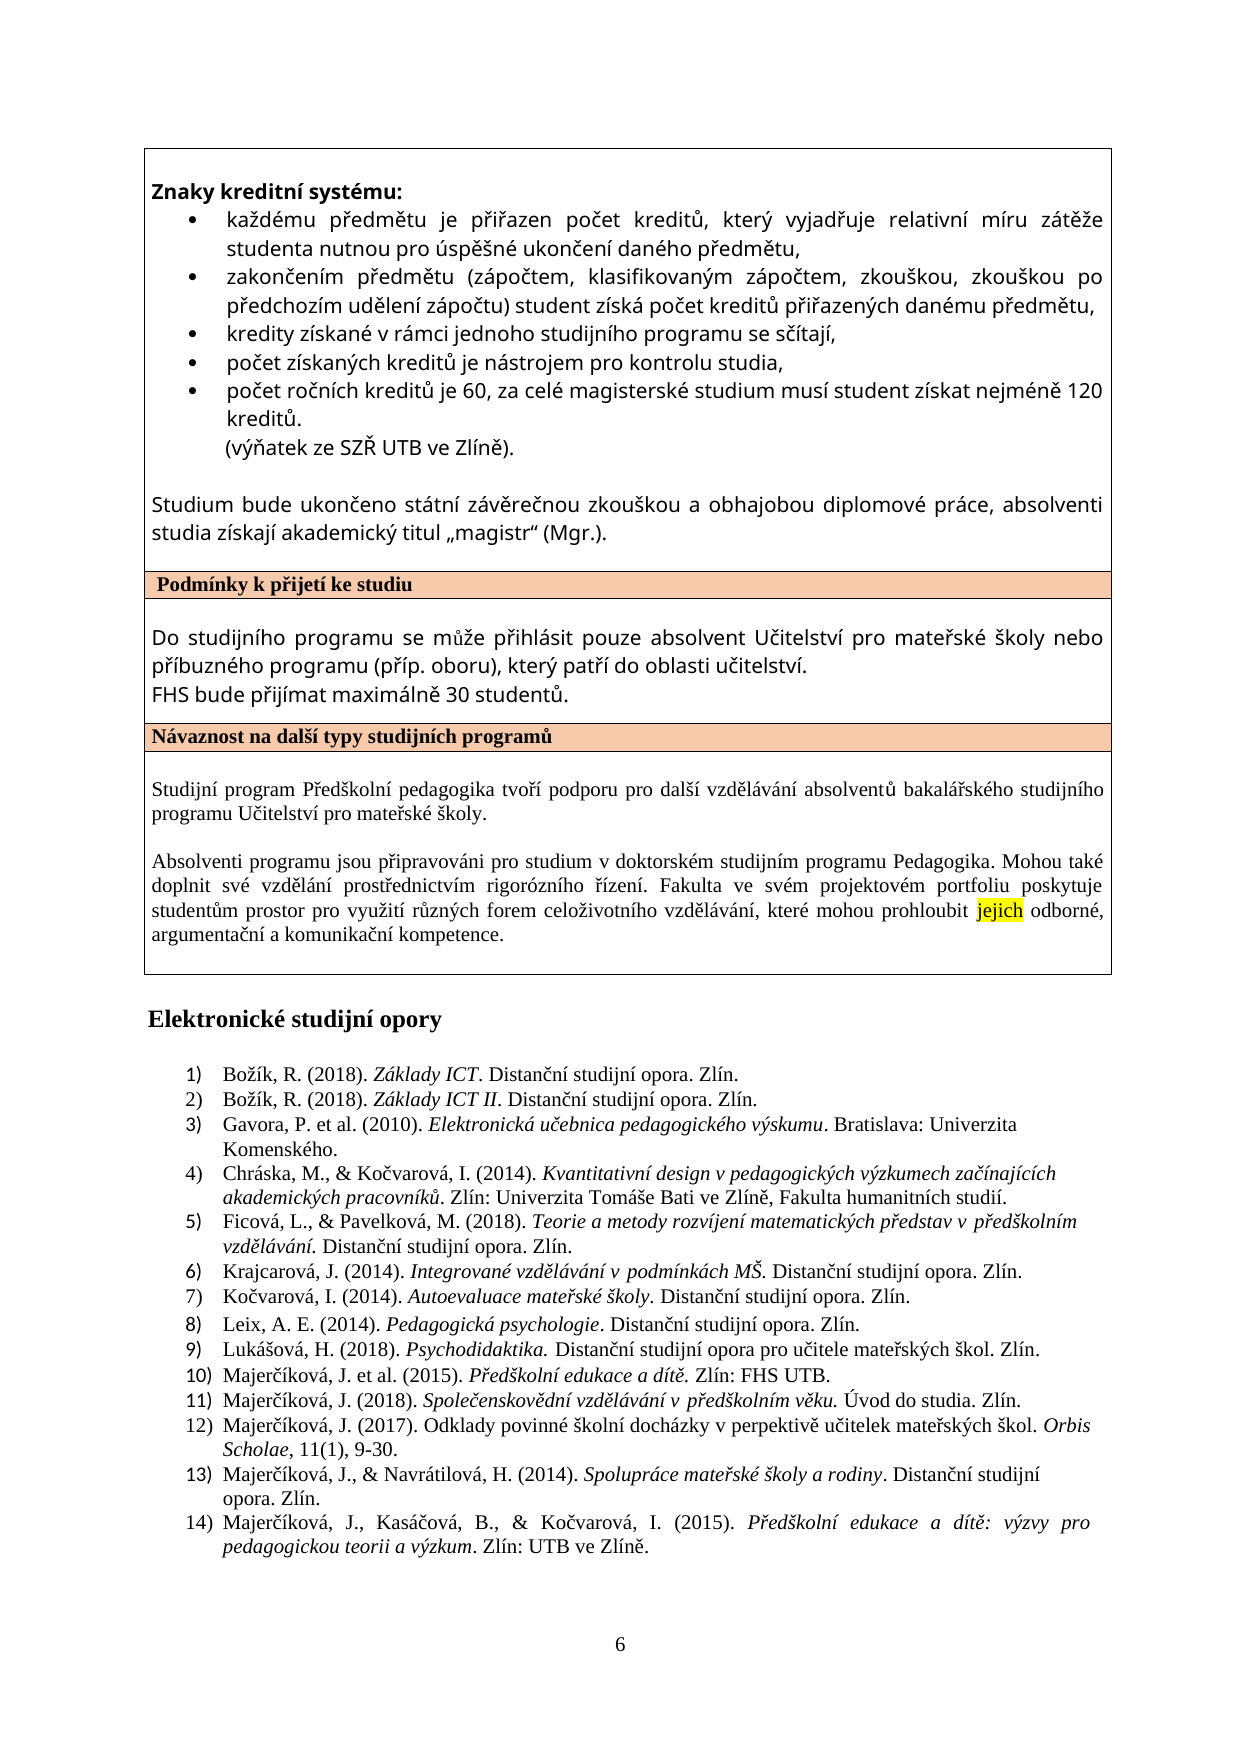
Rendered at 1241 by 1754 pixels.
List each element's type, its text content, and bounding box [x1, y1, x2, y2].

table_cell Návaznost na další typy studijních programů [145, 724, 1111, 751]
list Krajcarová, J. (2014). Integrované vzdělávání v podmínkách MŠ. Distanční studijní opora. Zlín. [185, 1258, 1093, 1284]
list Božík, R. (2018). Základy ICT. Distanční studijní opora. Zlín. [185, 1062, 1093, 1087]
table_cell Do studijního programu se může přihlásit pouze absolvent Učitelství pro mateřské školy nebo příbuzného programu (příp. oboru), který patří do oblasti učitelství. FHS bude přijímat maximálně 30 studentů. [145, 599, 1111, 723]
list Lukášová, H. (2018). Psychodidaktika. Distanční studijní opora pro učitele mateřských škol. Zlín. [185, 1336, 1093, 1362]
text Elektronické studijní opory [148, 1004, 1093, 1033]
list Gavora, P. et al. (2010). Elektronická učebnica pedagogického výskumu. Bratislava: Univerzita Komenského. [185, 1111, 1093, 1161]
list Božík, R. (2018). Základy ICT II. Distanční studijní opora. Zlín. [185, 1087, 1093, 1111]
list Kočvarová, I. (2014). Autoevaluace mateřské školy. Distanční studijní opora. Zlín. [185, 1284, 1093, 1308]
list Leix, A. E. (2014). Pedagogická psychologie. Distanční studijní opora. Zlín. [185, 1308, 1093, 1336]
list Majerčíková, J., Kasáčová, B., & Kočvarová, I. (2015). Předškolní edukace a dítě: výzvy pro pedagogickou teorii a výzkum. Zlín: UTB ve Zlíně. [185, 1510, 1093, 1558]
list Majerčíková, J. et al. (2015). Předškolní edukace a dítě. Zlín: FHS UTB. [185, 1362, 1093, 1387]
table_cell Podmínky k přijetí ke studiu [145, 572, 1111, 598]
list Majerčíková, J., & Navrátilová, H. (2014). Spolupráce mateřské školy a rodiny. Distanční studijní opora. Zlín. [185, 1461, 1093, 1510]
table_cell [145, 149, 1111, 571]
table_cell Studijní program Předškolní pedagogika tvoří podporu pro další vzdělávání absolventů bakalářského studijního programu Učitelství pro mateřské školy. Absolventi programu jsou připravováni pro studium v doktorském studijním programu Pedagogika. Mohou také doplnit své vzdělání prostřednictvím rigorózního řízení. Fakulta ve svém projektovém portfoliu poskytuje studentům prostor pro využití různých forem celoživotního vzdělávání, které mohou prohloubit jejich odborné, argumentační a komunikační kompetence. [145, 752, 1111, 974]
list Chráska, M., & Kočvarová, I. (2014). Kvantitativní design v pedagogických výzkumech začínajících akademických pracovníků. Zlín: Univerzita Tomáše Bati ve Zlíně, Fakulta humanitních studií. [185, 1161, 1093, 1209]
list Majerčíková, J. (2017). Odklady povinné školní docházky v perpektivě učitelek mateřských škol. Orbis Scholae, 11(1), 9-30. [185, 1413, 1093, 1461]
list Ficová, L., & Pavelková, M. (2018). Teorie a metody rozvíjení matematických představ v předškolním vzdělávání. Distanční studijní opora. Zlín. [185, 1209, 1093, 1258]
list Majerčíková, J. (2018). Společenskovědní vzdělávání v předškolním věku. Úvod do studia. Zlín. [185, 1387, 1093, 1413]
